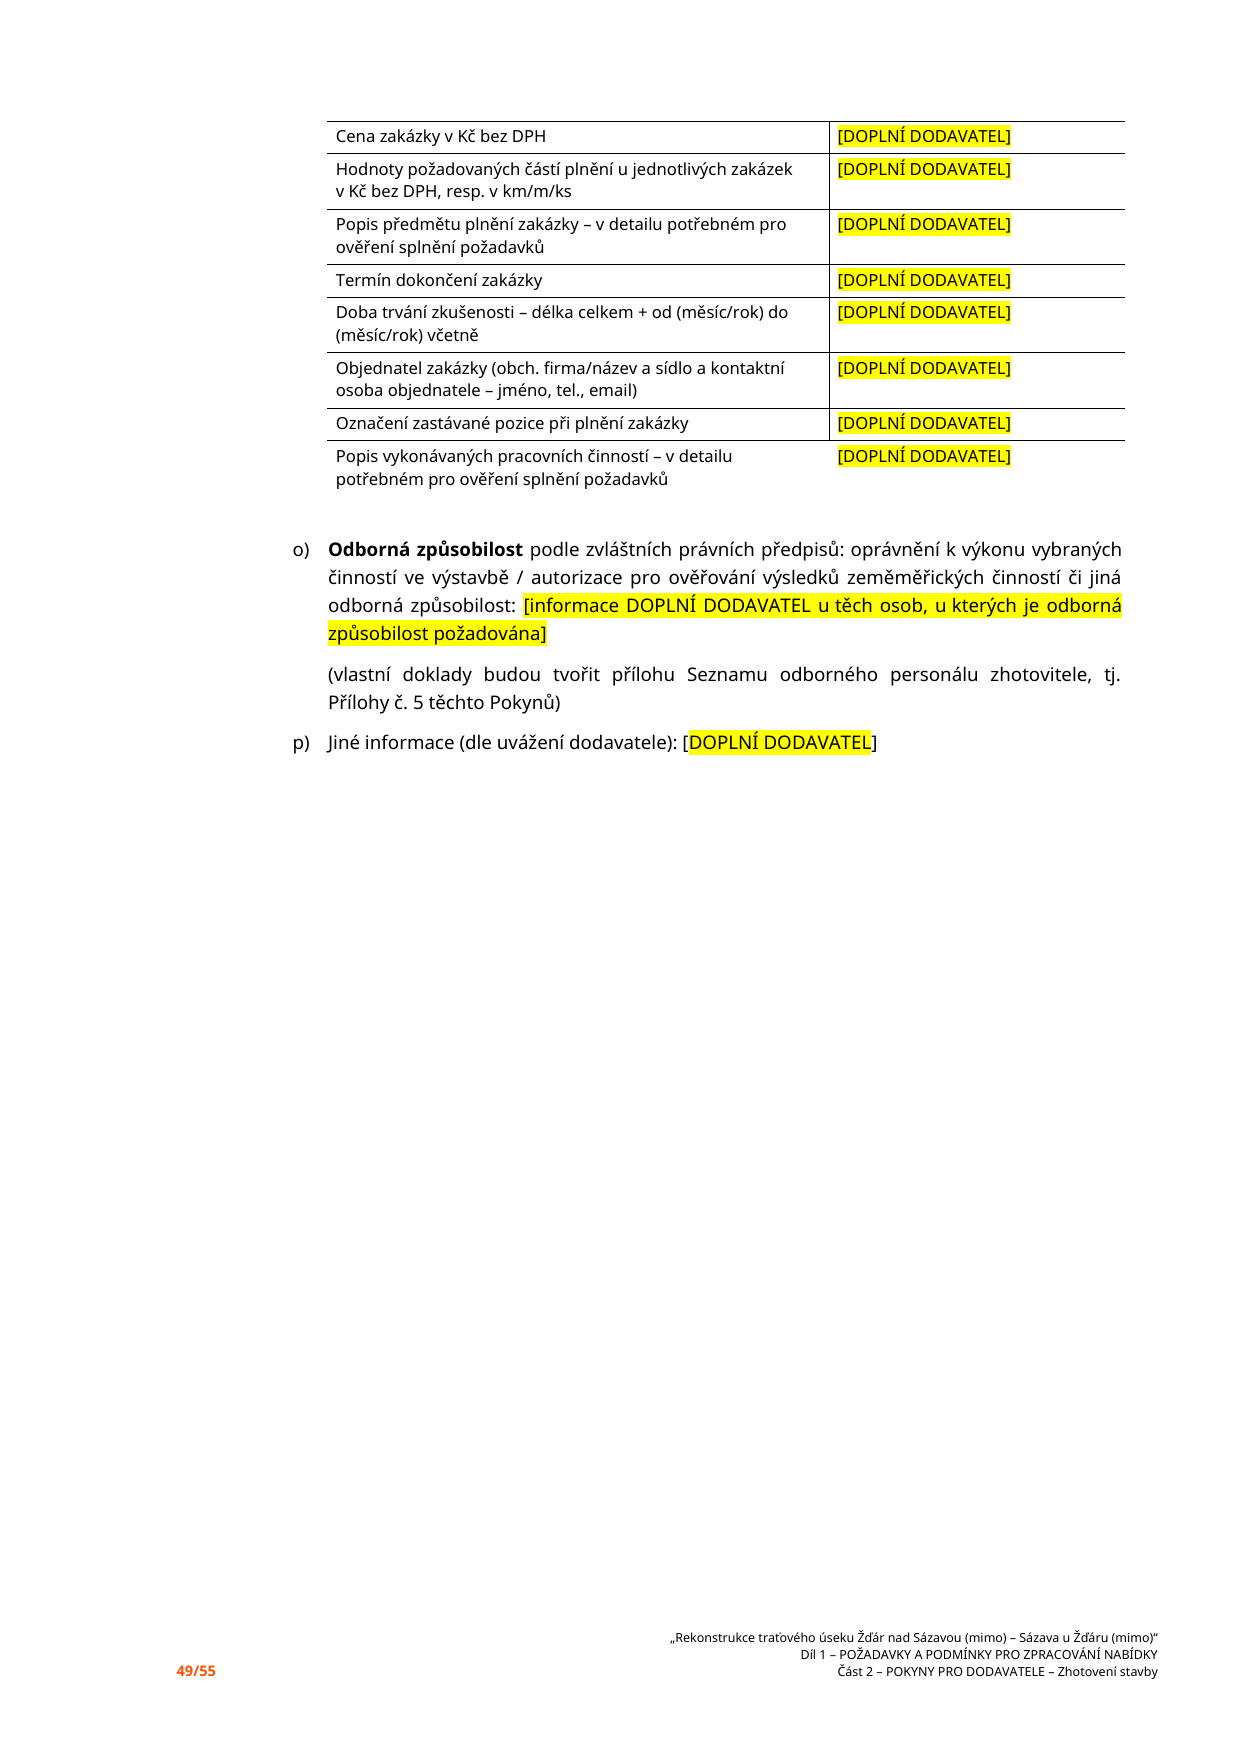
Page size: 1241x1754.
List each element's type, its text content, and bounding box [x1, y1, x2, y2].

table_cell [DOPLNÍ DODAVATEL] [830, 210, 1124, 264]
table_cell Termín dokončení zakázky [327, 265, 829, 297]
table_cell Popis vykonávaných pracovních činností – v detailu potřebném pro ověření splnění požadavků [327, 441, 829, 496]
table_cell [DOPLNÍ DODAVATEL] [830, 154, 1124, 209]
table_cell Označení zastávané pozice při plnění zakázky [327, 409, 829, 440]
table_cell Objednatel zakázky (obch. firma/název a sídlo a kontaktní osoba objednatele – jméno, tel., email) [327, 353, 829, 408]
text Jiné informace (dle uvážení dodavatele): [DOPLNÍ DODAVATEL] [292, 729, 1122, 755]
table_cell [DOPLNÍ DODAVATEL] [830, 298, 1124, 352]
table_cell [DOPLNÍ DODAVATEL] [830, 353, 1124, 408]
table_cell [DOPLNÍ DODAVATEL] [830, 265, 1124, 297]
table_cell Hodnoty požadovaných částí plnění u jednotlivých zakázek v Kč bez DPH, resp. v km/m/ks [327, 154, 829, 209]
text Odborná způsobilost podle zvláštních právních předpisů: oprávnění k výkonu vybraných činností ve výstavbě / autorizace pro ověřování výsledků zeměměřických činností či jiná odborná způsobilost: [informace DOPLNÍ DODAVATEL u těch osob, u kterých je odborná způsobilost požadována] [292, 536, 1122, 646]
table_cell Cena zakázky v Kč bez DPH [327, 122, 829, 153]
table_cell Doba trvání zkušenosti – délka celkem + od (měsíc/rok) do (měsíc/rok) včetně [327, 298, 829, 352]
table_cell [DOPLNÍ DODAVATEL] [830, 122, 1124, 153]
text (vlastní doklady budou tvořit přílohu Seznamu odborného personálu zhotovitele, tj. Přílohy č. 5 těchto Pokynů) [328, 661, 1122, 714]
table_cell Popis předmětu plnění zakázky – v detailu potřebném pro ověření splnění požadavků [327, 210, 829, 264]
table_cell [DOPLNÍ DODAVATEL] [830, 409, 1124, 440]
table_cell [DOPLNÍ DODAVATEL] [829, 441, 1124, 496]
